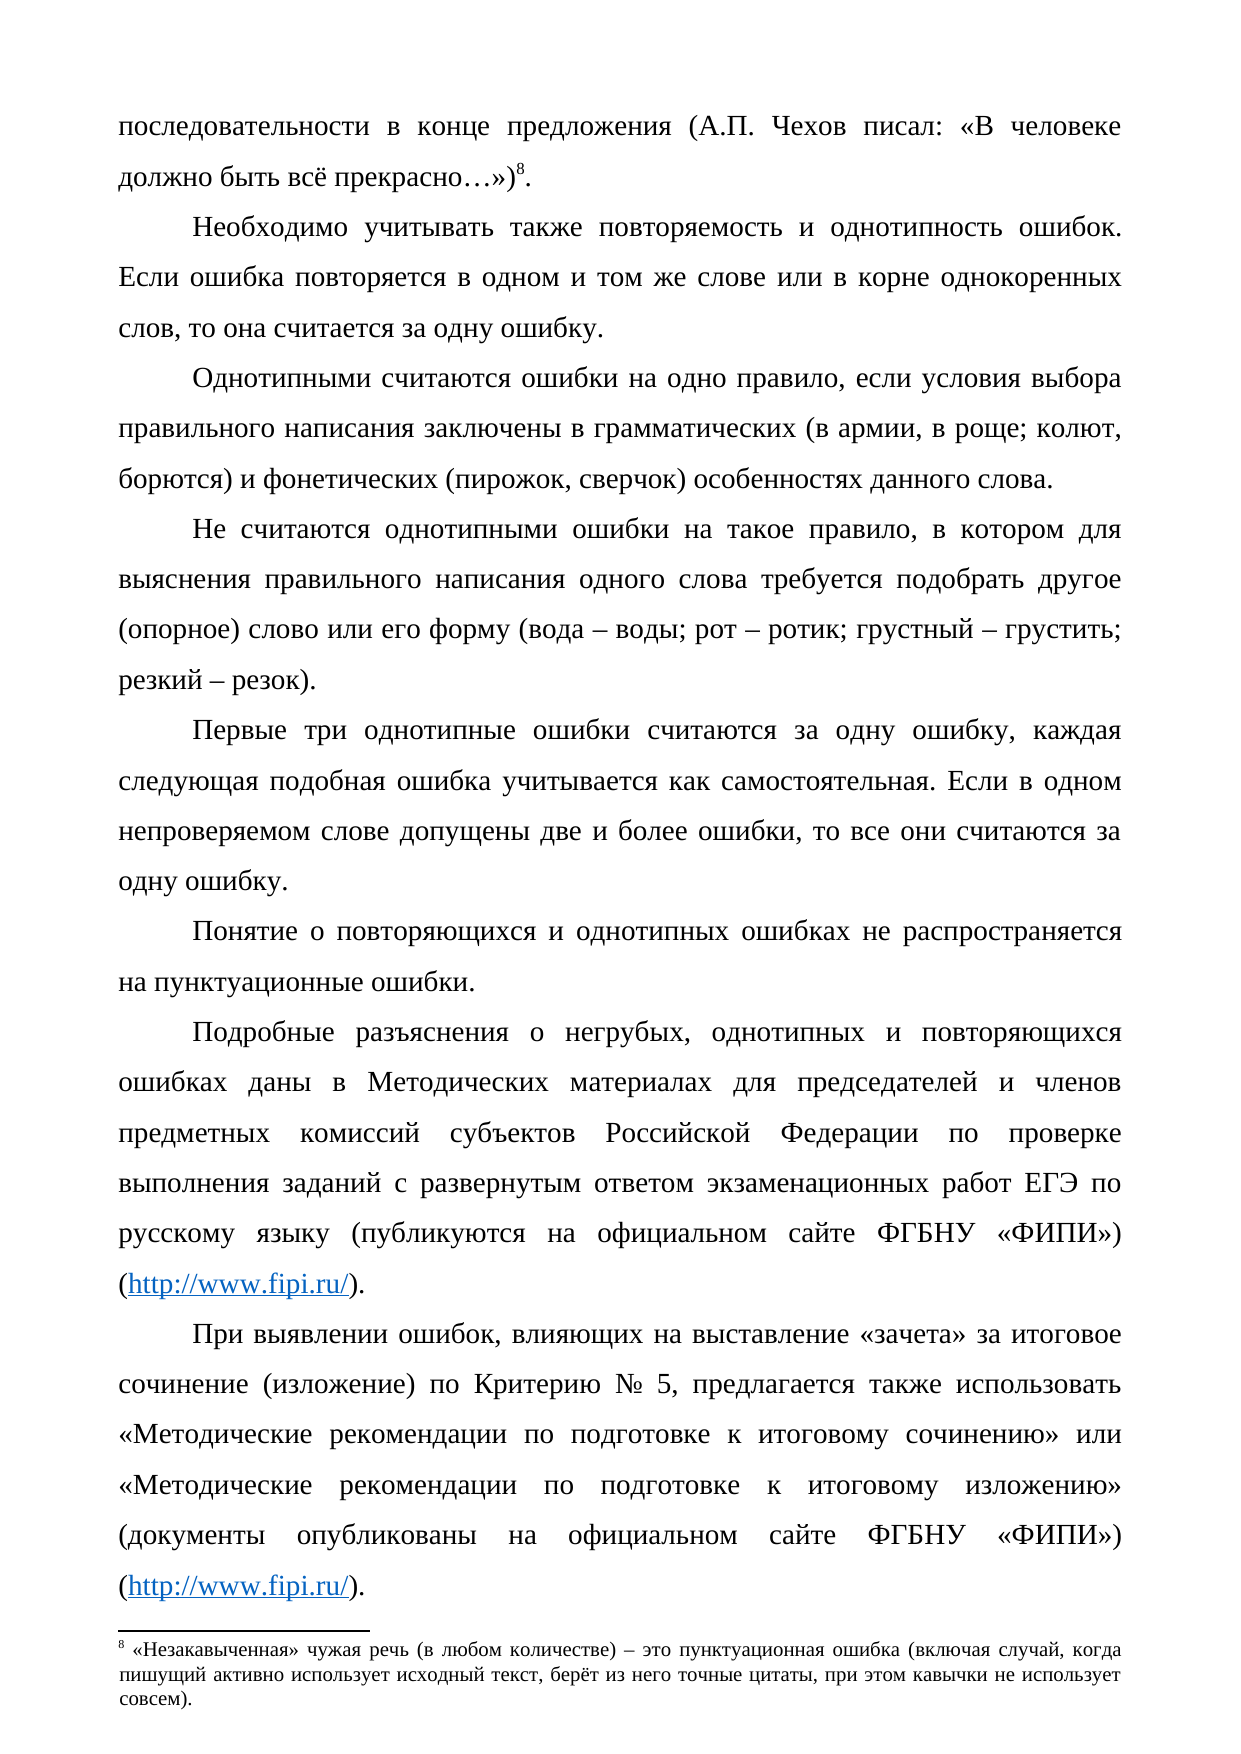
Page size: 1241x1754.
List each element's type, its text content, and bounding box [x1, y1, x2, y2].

list При выявлении ошибок, влияющих на выставление «зачета» за итоговое сочинение (изложение) по Критерию № 5, предлагается также использовать «Методические рекомендации по подготовке к итоговому сочинению» или «Методические рекомендации по подготовке к итоговому изложению» (документы опубликованы на официальном сайте ФГБНУ «ФИПИ») (http://www.fipi.ru/). [118, 1316, 1123, 1601]
list Однотипными считаются ошибки на одно правило, если условия выбора правильного написания заключены в грамматических (в армии, в роще; колют, борются) и фонетических (пирожок, сверчок) особенностях данного слова. [118, 360, 1123, 494]
list Подробные разъяснения о негрубых, однотипных и повторяющихся ошибках даны в Методических материалах для председателей и членов предметных комиссий субъектов Российской Федерации по проверке выполнения заданий с развернутым ответом экзаменационных работ ЕГЭ по русскому языку (публикуются на официальном сайте ФГБНУ «ФИПИ») (http://www.fipi.ru/). [118, 1014, 1123, 1299]
list Необходимо учитывать также повторяемость и однотипность ошибок. Если ошибка повторяется в одном и том же слове или в корне однокоренных слов, то она считается за одну ошибку. [118, 209, 1123, 343]
list Первые три однотипные ошибки считаются за одну ошибку, каждая следующая подобная ошибка учитывается как самостоятельная. Если в одном непроверяемом слове допущены две и более ошибки, то все они считаются за одну ошибку. [118, 712, 1123, 897]
list Не считаются однотипными ошибки на такое правило, в котором для выяснения правильного написания одного слова требуется подобрать другое (опорное) слово или его форму (вода – воды; рот – ротик; грустный – грустить; резкий – резок). [118, 511, 1123, 696]
list Понятие о повторяющихся и однотипных ошибках не распространяется на пунктуационные ошибки. [118, 913, 1123, 997]
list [118, 108, 1123, 192]
